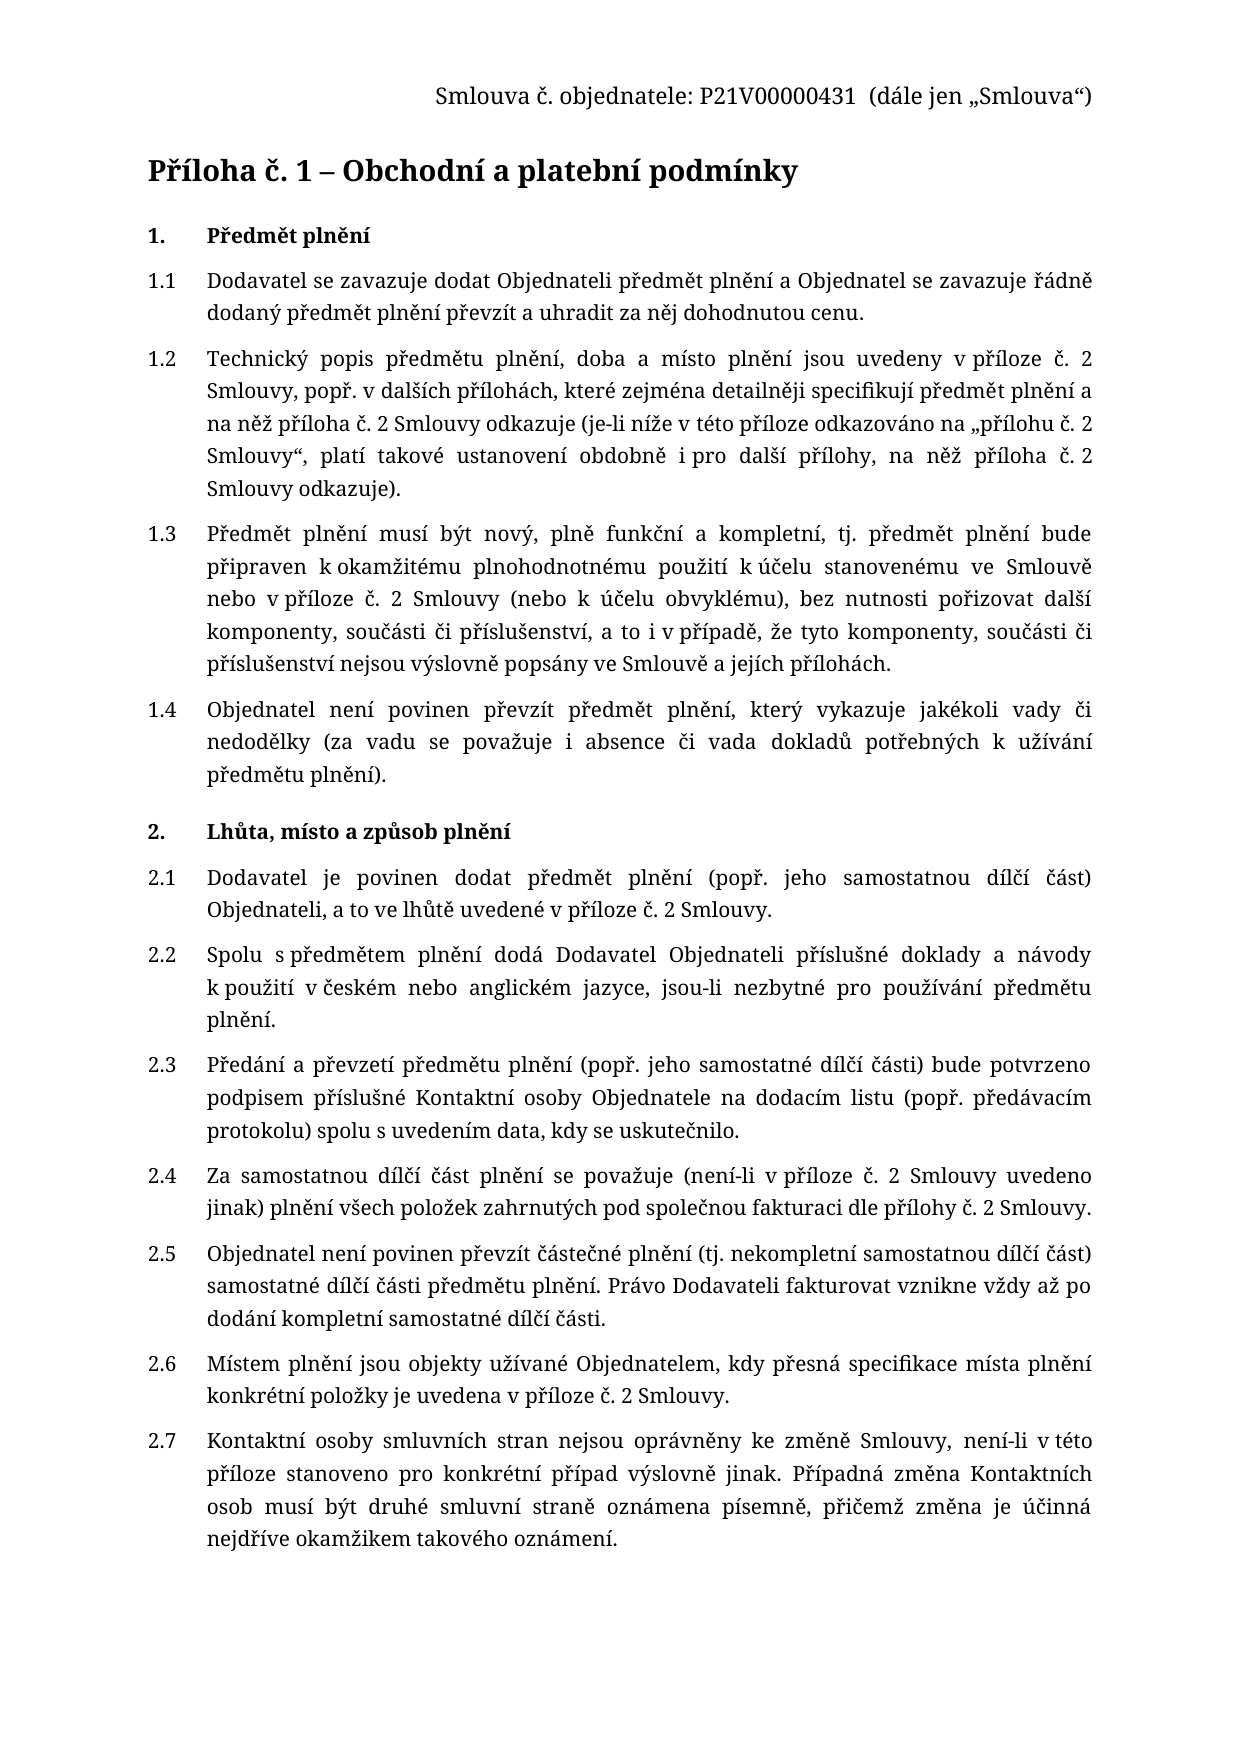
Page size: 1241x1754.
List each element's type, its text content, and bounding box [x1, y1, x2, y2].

list Objednatel není povinen převzít předmět plnění, který vykazuje jakékoli vady či nedodělky (za vadu se považuje i absence či vada dokladů potřebných k užívání předmětu plnění). [148, 695, 1093, 788]
list Za samostatnou dílčí část plnění se považuje (není-li v příloze č. 2 Smlouvy uvedeno jinak) plnění všech položek zahrnutých pod společnou fakturaci dle přílohy č. 2 Smlouvy. [148, 1161, 1093, 1222]
list Objednatel není povinen převzít částečné plnění (tj. nekompletní samostatnou dílčí část) samostatné dílčí části předmětu plnění. Právo Dodavateli fakturovat vznikne vždy až po dodání kompletní samostatné dílčí části. [148, 1239, 1093, 1332]
list Předání a převzetí předmětu plnění (popř. jeho samostatné dílčí části) bude potvrzeno podpisem příslušné Kontaktní osoby Objednatele na dodacím listu (popř. předávacím protokolu) spolu s uvedením data, kdy se uskutečnilo. [148, 1051, 1093, 1144]
list Místem plnění jsou objekty užívané Objednatelem, kdy přesná specifikace místa plnění konkrétní položky je uvedena v příloze č. 2 Smlouvy. [148, 1349, 1093, 1410]
list Předmět plnění musí být nový, plně funkční a kompletní, tj. předmět plnění bude připraven k okamžitému plnohodnotnému použití k účelu stanovenému ve Smlouvě nebo v příloze č. 2 Smlouvy (nebo k účelu obvyklému), bez nutnosti pořizovat další komponenty, součásti či příslušenství, a to i v případě, že tyto komponenty, součásti či příslušenství nejsou výslovně popsány ve Smlouvě a jejích přílohách. [148, 519, 1093, 678]
list Lhůta, místo a způsob plnění [148, 817, 1093, 846]
list Kontaktní osoby smluvních stran nejsou oprávněny ke změně Smlouvy, není-li v této příloze stanoveno pro konkrétní případ výslovně jinak. Případná změna Kontaktních osob musí být druhé smluvní straně oznámena písemně, přičemž změna je účinná nejdříve okamžikem takového oznámení. [148, 1427, 1093, 1553]
list Dodavatel se zavazuje dodat Objednateli předmět plnění a Objednatel se zavazuje řádně dodaný předmět plnění převzít a uhradit za něj dohodnutou cenu. [148, 266, 1093, 327]
list Technický popis předmětu plnění, doba a místo plnění jsou uvedeny v příloze č. 2 Smlouvy, popř. v dalších přílohách, které zejména detailněji specifikují předmět plnění a na něž příloha č. 2 Smlouvy odkazuje (je-li níže v této příloze odkazováno na „přílohu č. 2 Smlouvy“, platí takové ustanovení obdobně i pro další přílohy, na něž příloha č. 2 Smlouvy odkazuje). [148, 344, 1093, 502]
text Příloha č. 1 – Obchodní a platební podmínky [148, 150, 1093, 190]
list Spolu s předmětem plnění dodá Dodavatel Objednateli příslušné doklady a návody k použití v českém nebo anglickém jazyce, jsou-li nezbytné pro používání předmětu plnění. [148, 940, 1093, 1034]
list Dodavatel je povinen dodat předmět plnění (popř. jeho samostatnou dílčí část) Objednateli, a to ve lhůtě uvedené v příloze č. 2 Smlouvy. [148, 863, 1093, 924]
list Předmět plnění [148, 221, 1093, 249]
